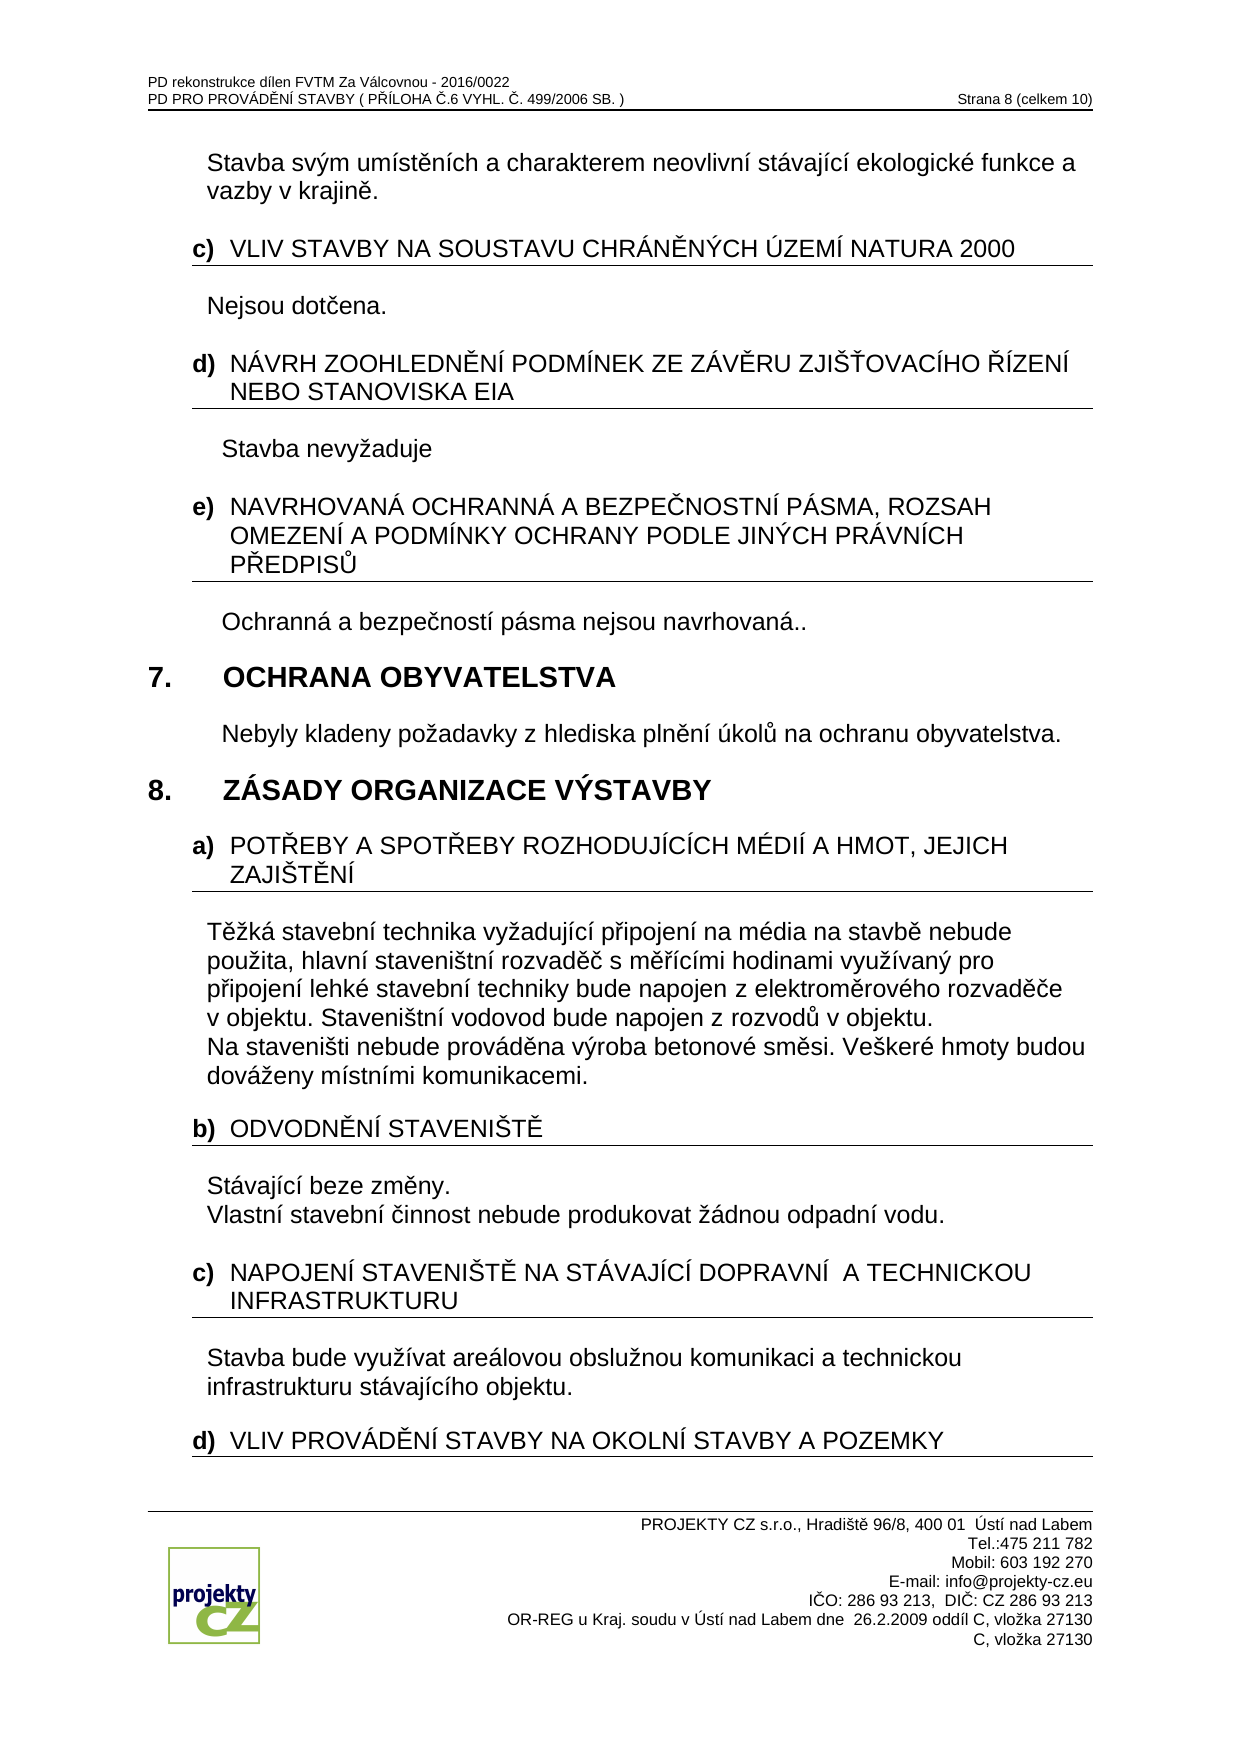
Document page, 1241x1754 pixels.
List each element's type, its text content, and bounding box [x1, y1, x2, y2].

subtitle navrhovaná ochranná a bezpečnostní pásma, rozsah omezení a podmínky ochrany podle jiných právních předpisů [192, 492, 1093, 581]
text OCHRANA OBYVATELSTVA [148, 660, 1093, 694]
text Stavba bude využívat areálovou obslužnou komunikaci a technickou infrastrukturu stávajícího objektu. [207, 1343, 1093, 1401]
text Ochranná a bezpečností pásma nejsou navrhovaná.. [148, 607, 1093, 635]
text Stávající beze změny. [207, 1171, 1093, 1200]
subtitle vliv stavby na soustavu chráněných území natura 2000 [192, 234, 1093, 265]
text Napojení staveniště na stávající dopravní a technickou infrastrukturu [192, 1257, 1093, 1317]
text Stavba nevyžaduje [221, 434, 1093, 463]
text Nebyly kladeny požadavky z hlediska plnění úkolů na ochranu obyvatelstva. [148, 719, 1093, 748]
text Nejsou dotčena. [207, 291, 1093, 320]
text ZÁSADY ORGANIZACE VÝSTAVBY [148, 773, 1093, 806]
text Vlastní stavební činnost nebude produkovat žádnou odpadní vodu. [207, 1200, 1093, 1229]
text potřeby a spotřeby rozhodujících médií a hmot, jejich zajištění [192, 831, 1093, 891]
text Těžká stavební technika vyžadující připojení na média na stavbě nebude použita, hlavní staveništní rozvaděč s měřícími hodinami využívaný pro připojení lehké stavební techniky bude napojen z elektroměrového rozvaděče v objektu. Staveništní vodovod bude napojen z rozvodů v objektu. [207, 917, 1093, 1032]
text odvodnění staveniště [192, 1114, 1093, 1145]
text Na staveništi nebude prováděna výroba betonové směsi. Veškeré hmoty budou dováženy místními komunikacemi. [207, 1032, 1093, 1089]
subtitle návrh zoohlednění podmínek ze závěru zjišťovacího řízení nebo stanoviska eia [192, 349, 1093, 408]
text vliv provádění stavby na okolní stavby a pozemky [192, 1426, 1093, 1456]
picture [166, 1545, 262, 1646]
text Stavba svým umístěních a charakterem neovlivní stávající ekologické funkce a vazby v krajině. [207, 148, 1093, 205]
